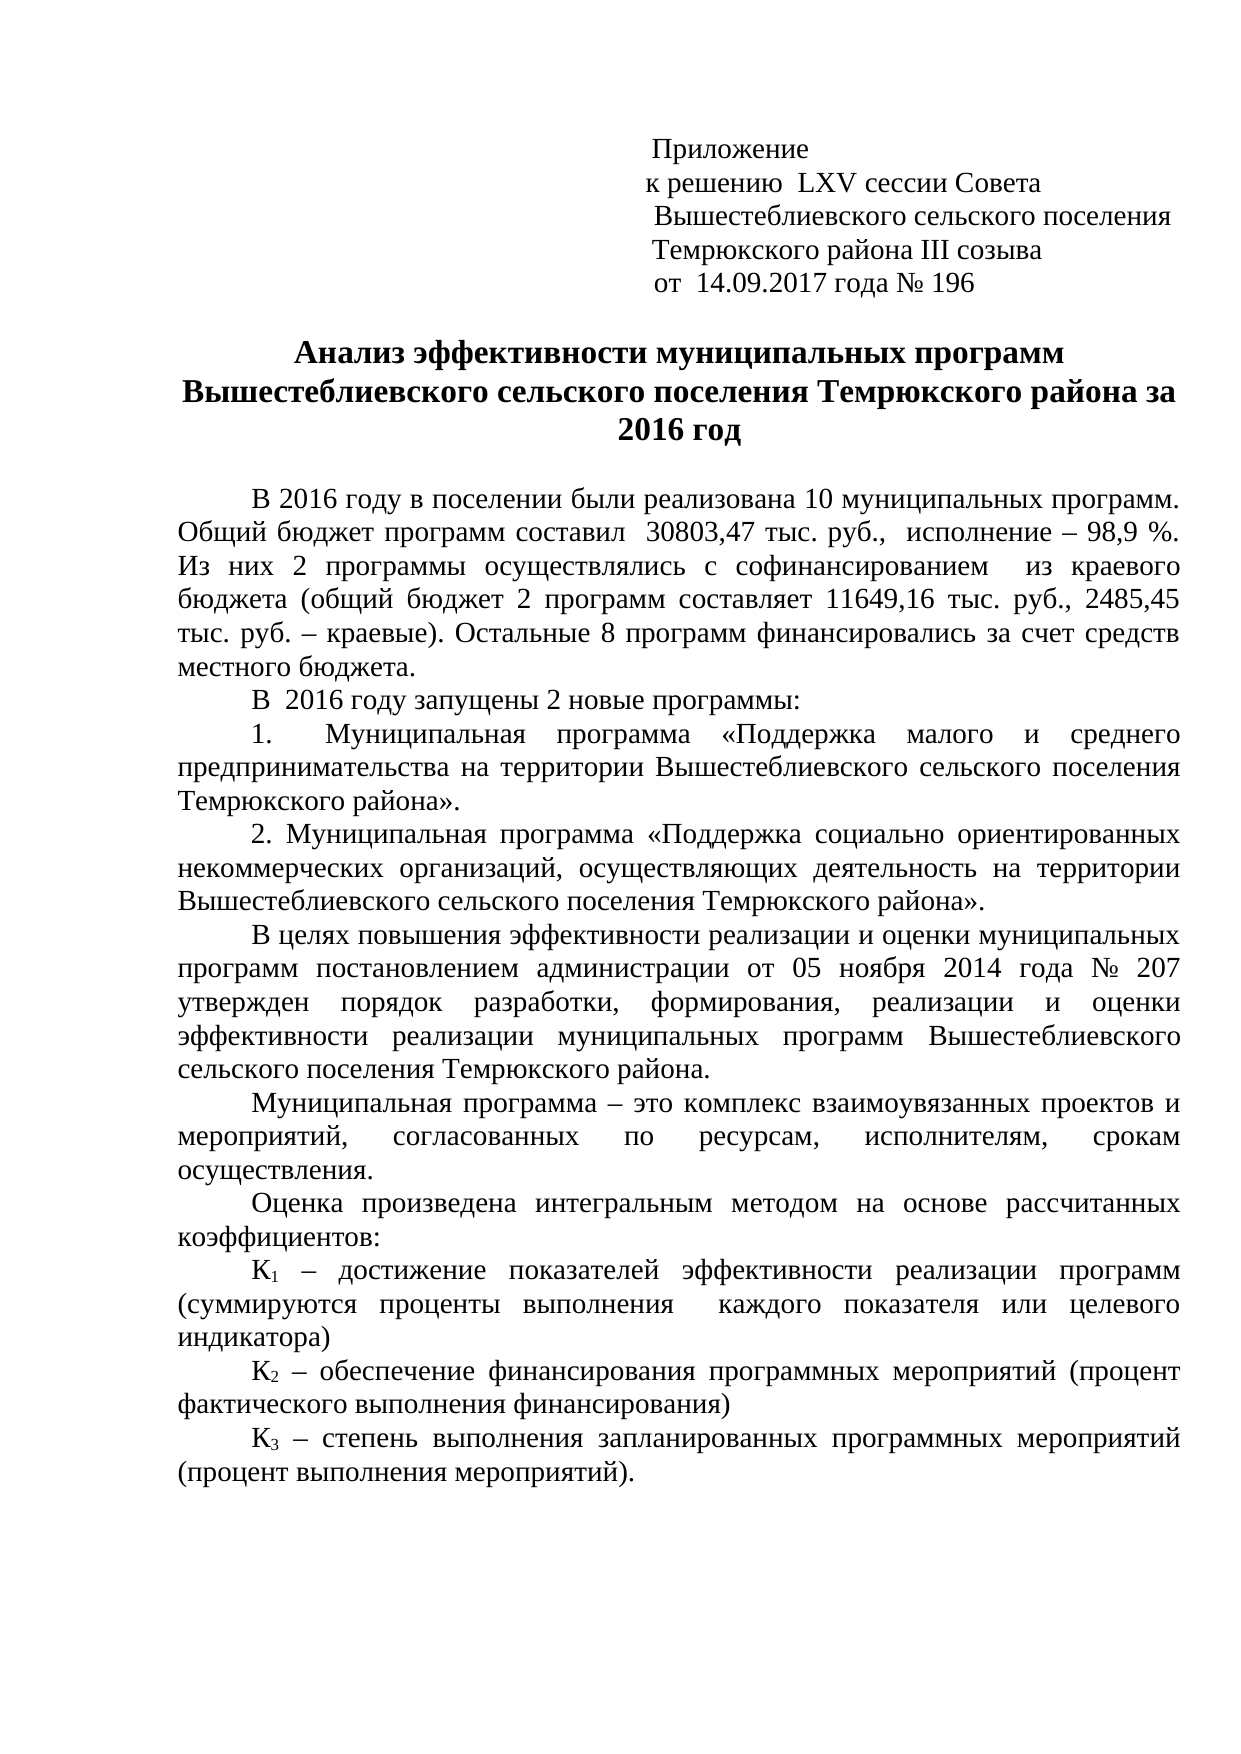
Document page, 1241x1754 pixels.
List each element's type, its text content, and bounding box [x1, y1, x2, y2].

text Анализ эффективности муниципальных программ Вышестеблиевского сельского поселения Темрюкского района за 2016 год [177, 332, 1181, 447]
list Муниципальная программа «Поддержка малого и среднего предпринимательства на территории Вышестеблиевского сельского поселения Темрюкского района». [177, 716, 1181, 816]
text Вышестеблиевского сельского поселения [177, 198, 1181, 232]
text В целях повышения эффективности реализации и оценки муниципальных программ постановлением администрации от 05 ноября 2014 года № 207 утвержден порядок разработки, формирования, реализации и оценки эффективности реализации муниципальных программ Вышестеблиевского сельского поселения Темрюкского района. [177, 917, 1181, 1085]
text К2 – обеспечение финансирования программных мероприятий (процент фактического выполнения финансирования) [177, 1353, 1181, 1420]
text Приложение [177, 131, 1181, 165]
text Темрюкского района III созыва [177, 232, 1181, 265]
text В 2016 году в поселении были реализована 10 муниципальных программ. Общий бюджет программ составил 30803,47 тыс. руб., исполнение – 98,9 %. Из них 2 программы осуществлялись с софинансированием из краевого бюджета (общий бюджет 2 программ составляет 11649,16 тыс. руб., 2485,45 тыс. руб. – краевые). Остальные 8 программ финансировались за счет средств местного бюджета. [177, 481, 1181, 682]
text 2. Муниципальная программа «Поддержка социально ориентированных некоммерческих организаций, осуществляющих деятельность на территории Вышестеблиевского сельского поселения Темрюкского района». [177, 816, 1181, 917]
text Муниципальная программа – это комплекс взаимоувязанных проектов и мероприятий, согласованных по ресурсам, исполнителям, срокам осуществления. [177, 1085, 1181, 1185]
text В 2016 году запущены 2 новые программы: [177, 682, 1181, 716]
text Оценка произведена интегральным методом на основе рассчитанных коэффициентов: [177, 1185, 1181, 1252]
text к решению LXV сессии Совета [177, 165, 1181, 198]
text К3 – степень выполнения запланированных программных мероприятий (процент выполнения мероприятий). [177, 1420, 1181, 1487]
text от 14.09.2017 года № 196 [177, 265, 1181, 299]
text К1 – достижение показателей эффективности реализации программ (суммируются проценты выполнения каждого показателя или целевого индикатора) [177, 1252, 1181, 1353]
